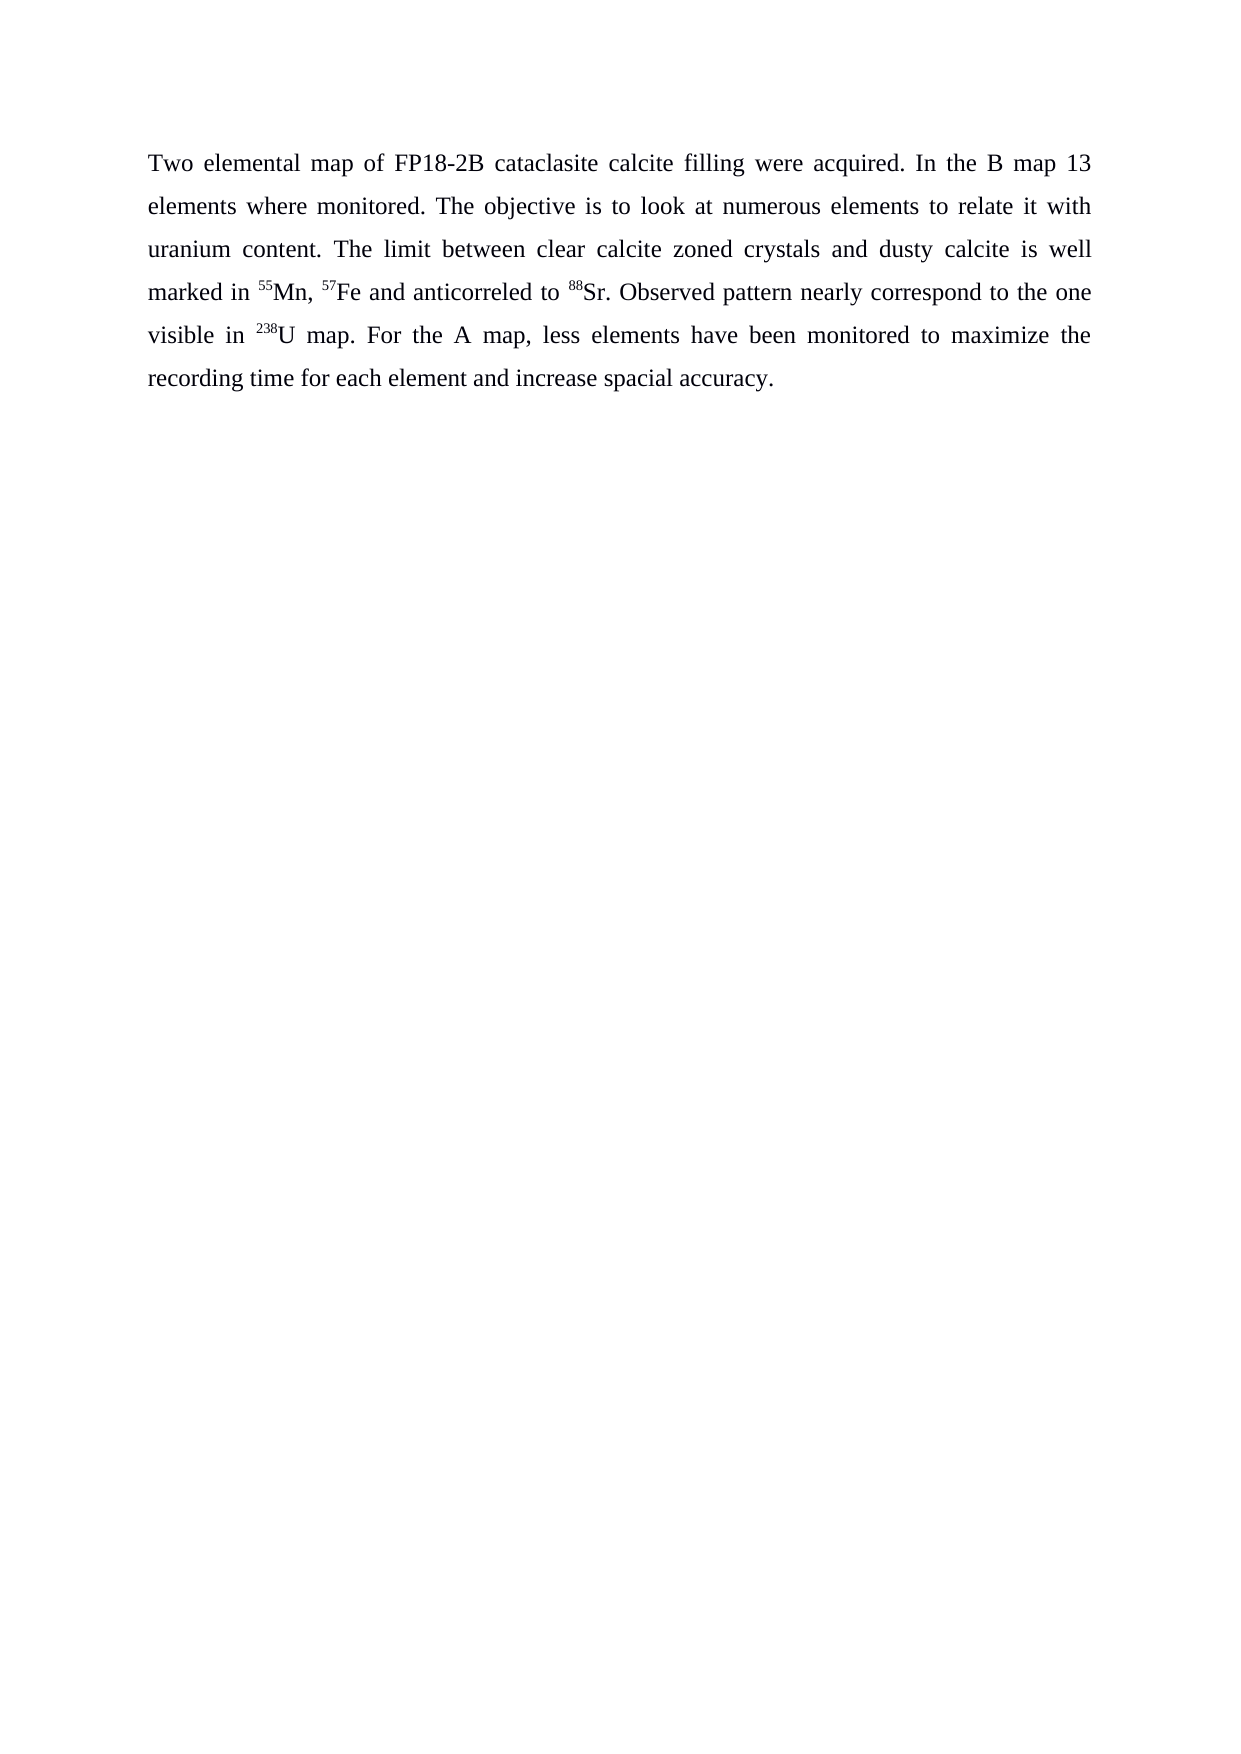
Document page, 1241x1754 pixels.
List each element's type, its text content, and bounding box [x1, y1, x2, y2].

text Two elemental map of FP18-2B cataclasite calcite filling were acquired. In the B map 13 elements where monitored. The objective is to look at numerous elements to relate it with uranium content. The limit between clear calcite zoned crystals and dusty calcite is well marked in 55Mn, 57Fe and anticorreled to 88Sr. Observed pattern nearly correspond to the one visible in 238U map. For the A map, less elements have been monitored to maximize the recording time for each element and increase spacial accuracy. [148, 148, 1093, 392]
